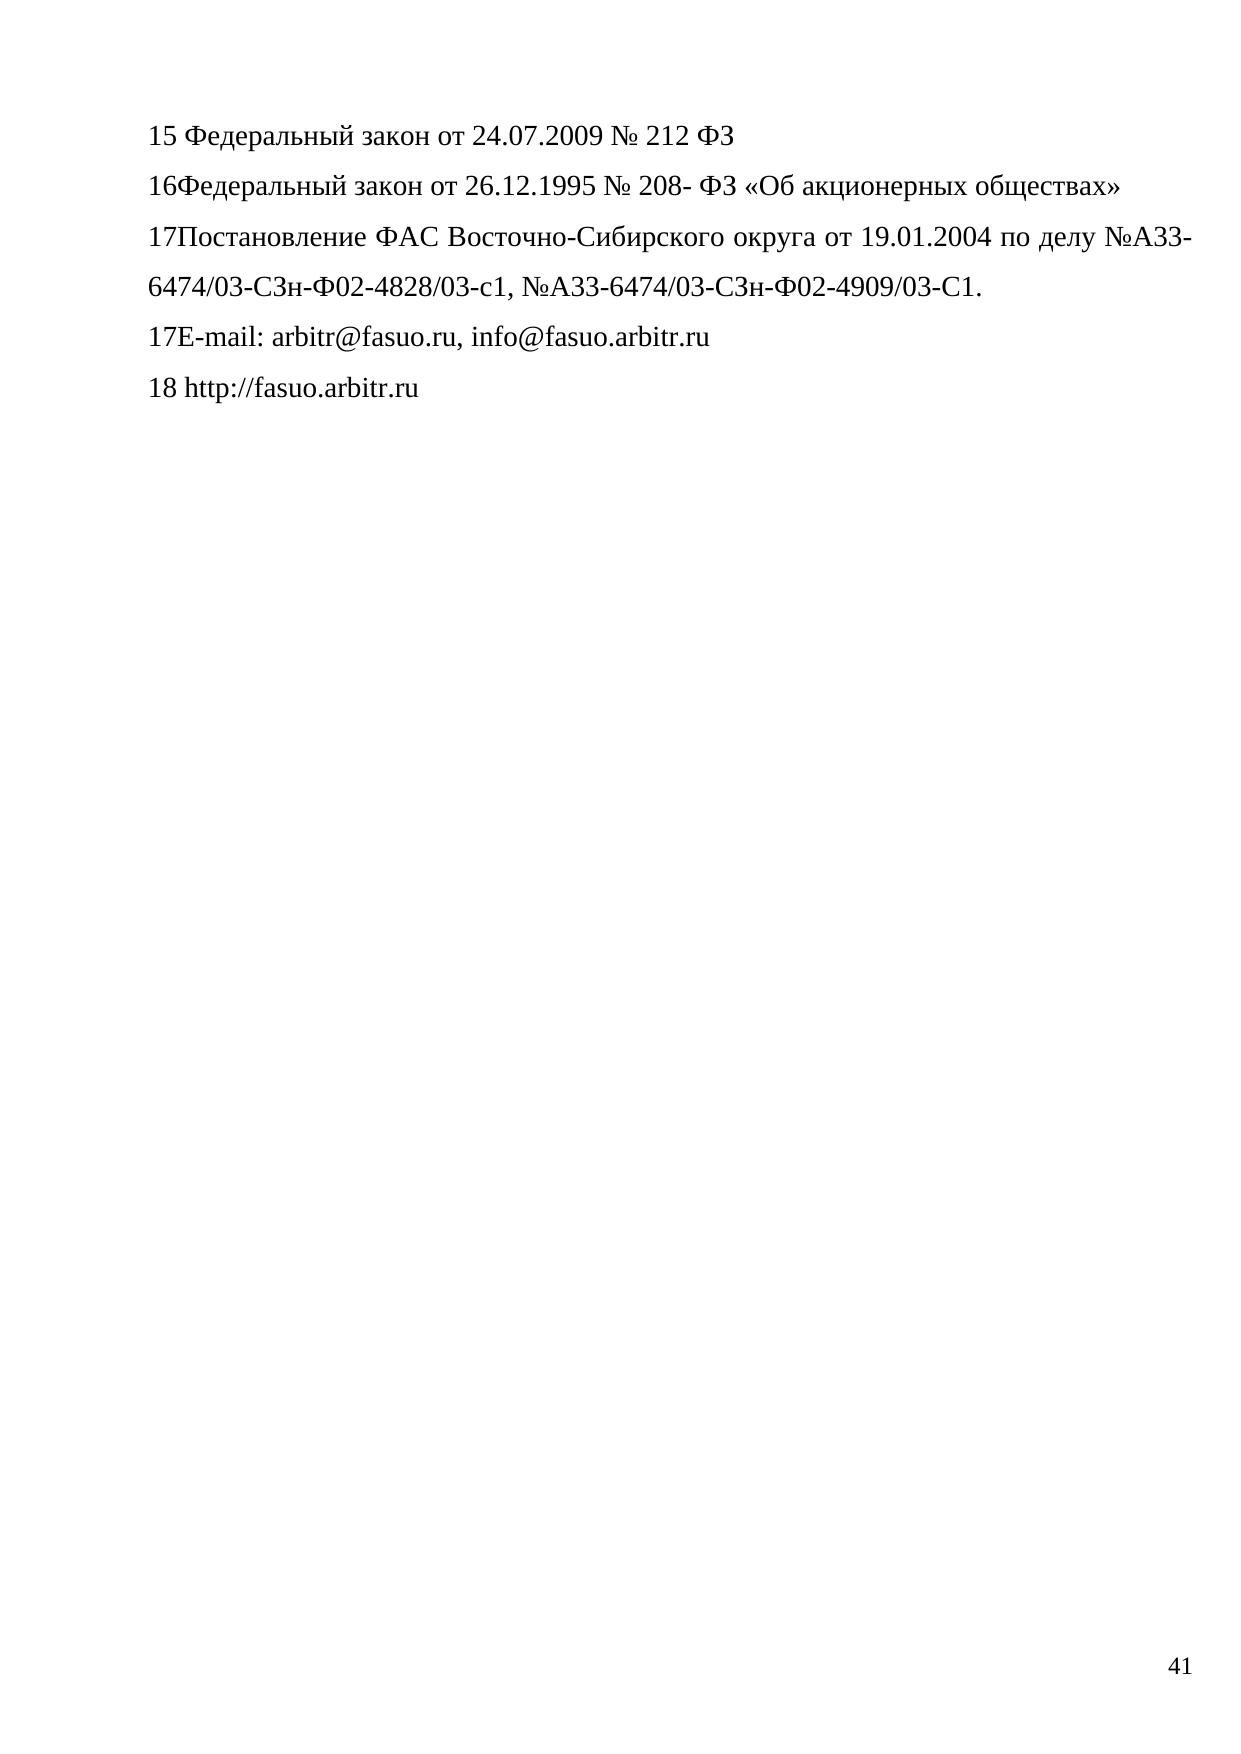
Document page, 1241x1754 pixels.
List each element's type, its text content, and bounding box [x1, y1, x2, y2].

text 18 http://fasuo.arbitr.ru [148, 370, 1193, 403]
text 16Федеральный закон от 26.12.1995 № 208- ФЗ «Об акционерных обществах» [148, 168, 1193, 202]
text 15 Федеральный закон от 24.07.2009 № 212 ФЗ [148, 118, 1193, 152]
text 17Постановление ФАС Восточно-Сибирского округа от 19.01.2004 по делу №А33-6474/03-СЗн-Ф02-4828/03-с1, №А33-6474/03-СЗн-Ф02-4909/03-С1. [148, 219, 1193, 303]
text 17E-mail: arbitr@fasuo.ru, info@fasuo.arbitr.ru [148, 319, 1193, 353]
